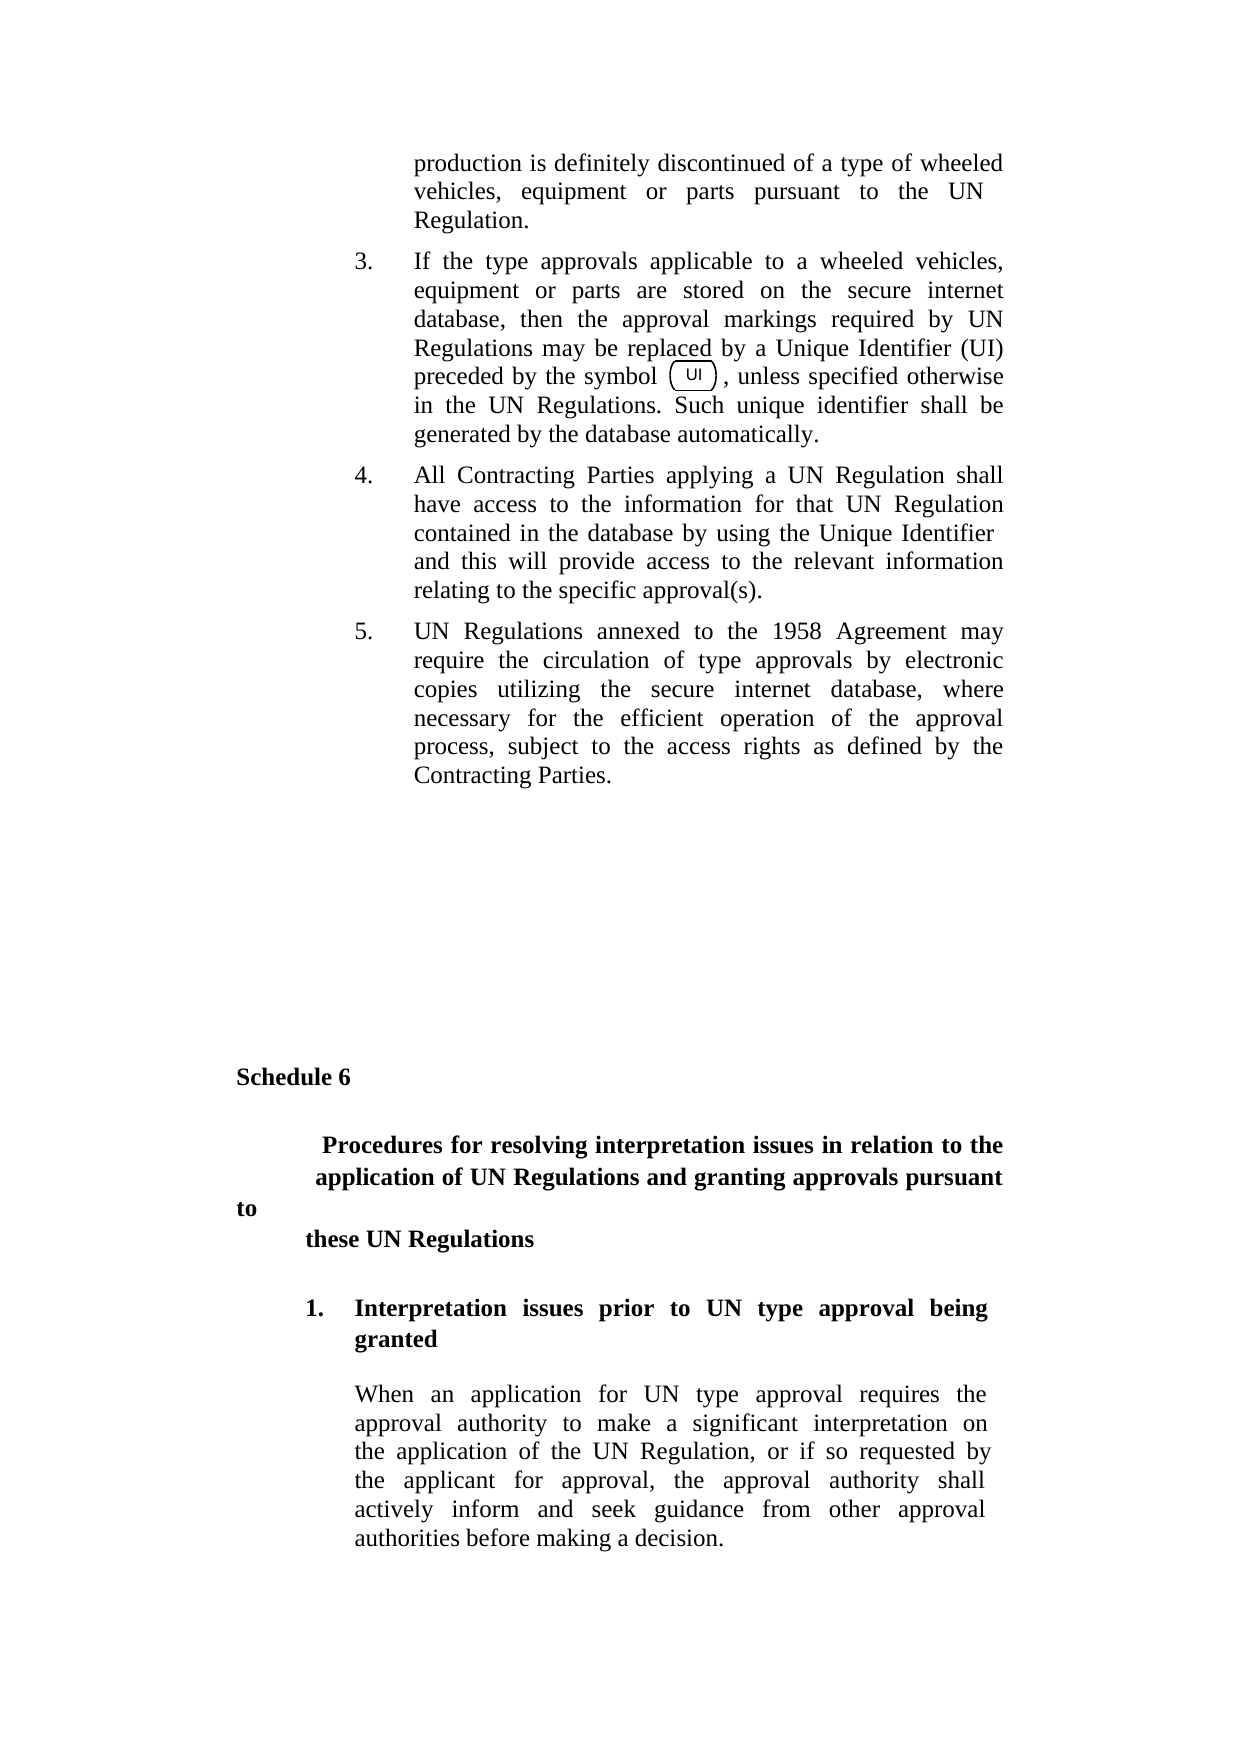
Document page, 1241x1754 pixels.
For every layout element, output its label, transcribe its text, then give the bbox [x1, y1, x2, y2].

text 5. UN Regulations annexed to the 1958 Agreement may require the circulation of type approvals by electronic copies utilizing the secure internet database, where necessary for the efficient operation of the approval process, subject to the access rights as defined by the Contracting Parties. [236, 616, 1004, 789]
text When an application for UN type approval requires the approval authority to make a significant interpretation on the application of the UN Regulation, or if so requested by the applicant for approval, the approval authority shall actively inform and seek guidance from other approval authorities before making a decision. [236, 1379, 1004, 1551]
text Schedule 6 [236, 1060, 1004, 1091]
text 1. Interpretation issues prior to UN type approval being granted [236, 1291, 1004, 1354]
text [236, 148, 1004, 234]
text 3. If the type approvals applicable to a wheeled vehicles, equipment or parts are stored on the secure internet database, then the approval markings required by UN Regulations may be replaced by a Unique Identifier (UI) preceded by the symbol , unless specified otherwise in the UN Regulations. Such unique identifier shall be generated by the database automatically. [236, 246, 1004, 448]
text Procedures for resolving interpretation issues in relation to the application of UN Regulations and granting approvals pursuant to these UN Regulations [236, 1129, 1004, 1254]
text 4. All Contracting Parties applying a UN Regulation shall have access to the information for that UN Regulation contained in the database by using the Unique Identifier and this will provide access to the relevant information relating to the specific approval(s). [236, 460, 1004, 604]
